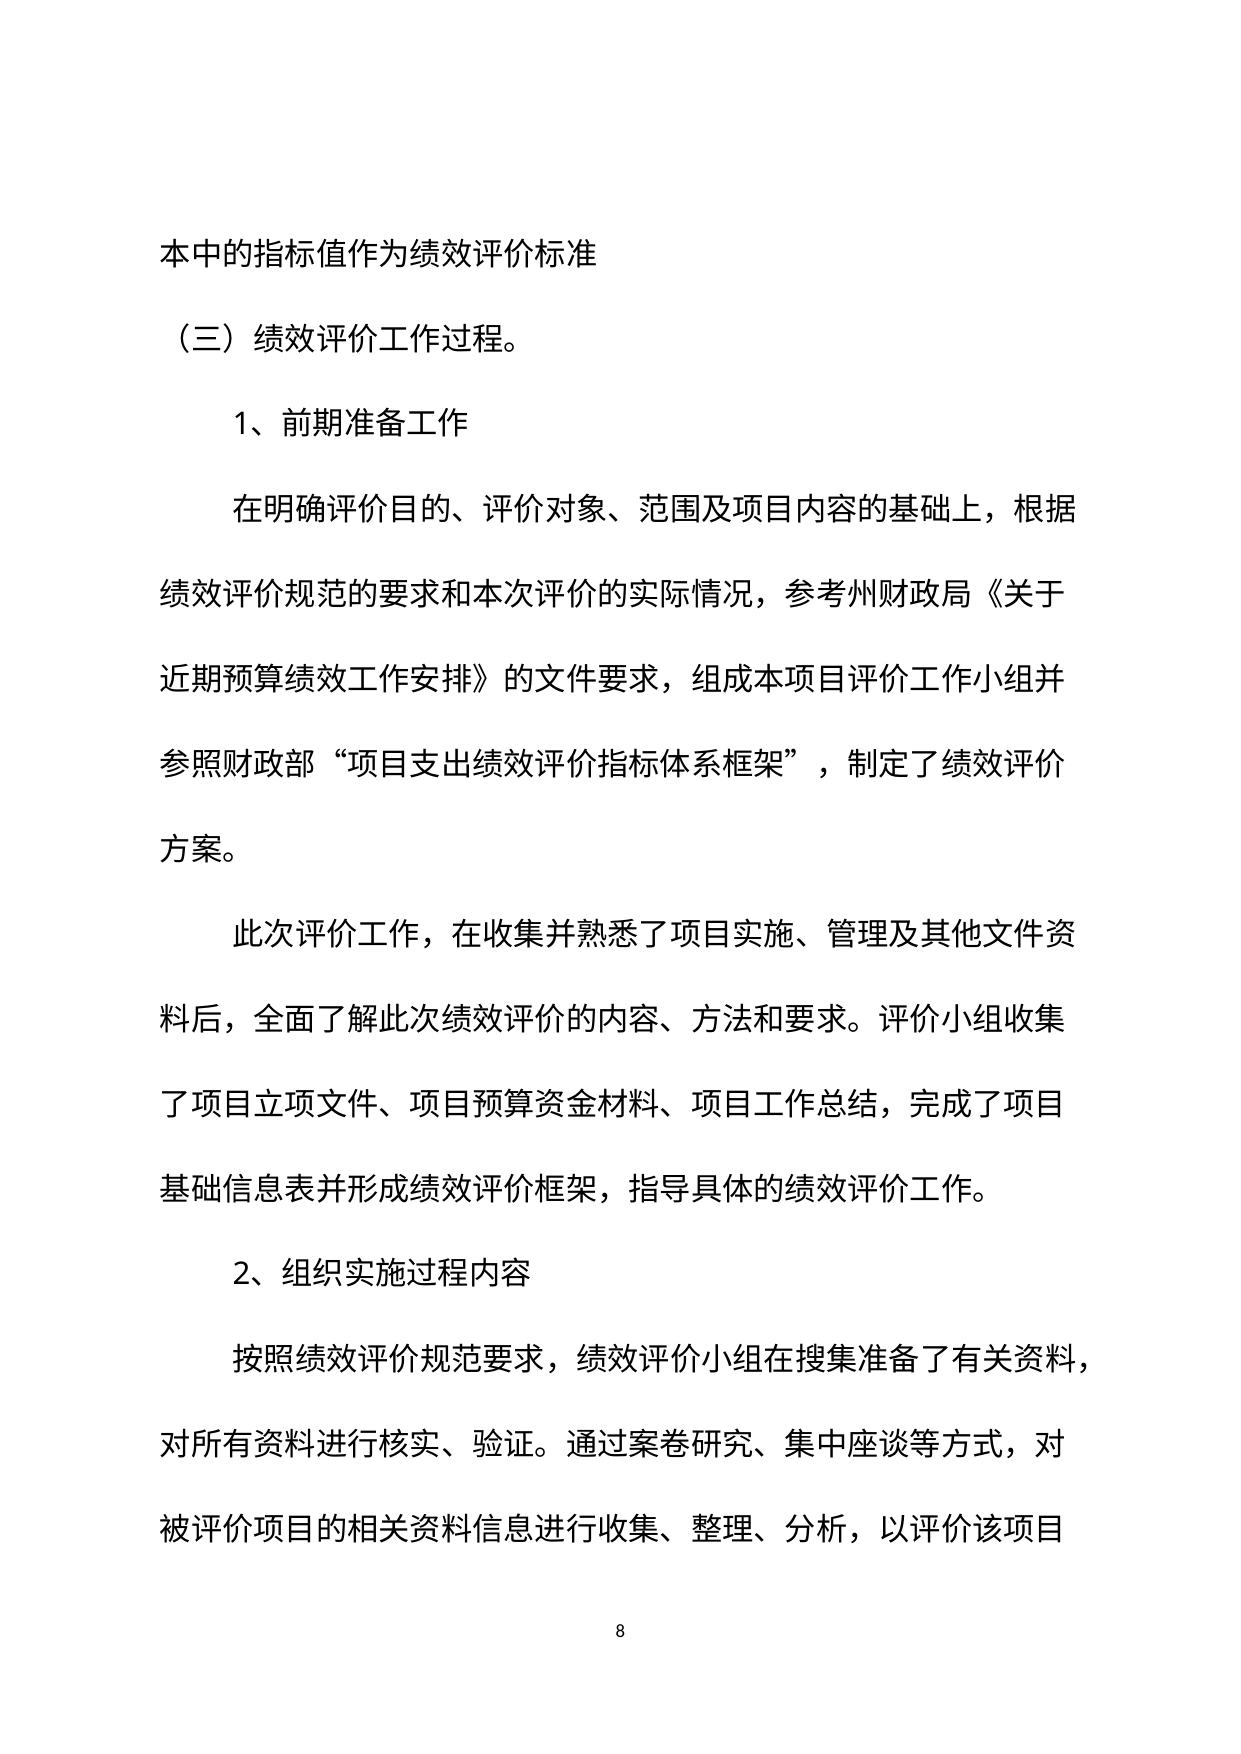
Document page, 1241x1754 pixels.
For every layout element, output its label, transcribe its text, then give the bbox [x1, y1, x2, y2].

text 在明确评价目的、评价对象、范围及项目内容的基础上，根据绩效评价规范的要求和本次评价的实际情况，参考州财政局《关于近期预算绩效工作安排》的文件要求，组成本项目评价工作小组并参照财政部“项目支出绩效评价指标体系框架”，制定了绩效评价方案。 [159, 464, 1081, 889]
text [159, 209, 1081, 294]
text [159, 1314, 1081, 1569]
text 此次评价工作，在收集并熟悉了项目实施、管理及其他文件资料后，全面了解此次绩效评价的内容、方法和要求。评价小组收集了项目立项文件、项目预算资金材料、项目工作总结，完成了项目基础信息表并形成绩效评价框架，指导具体的绩效评价工作。 [159, 889, 1081, 1229]
text 1、前期准备工作 [159, 379, 1081, 464]
text （三）绩效评价工作过程。 [159, 294, 1081, 379]
text 2、组织实施过程内容 [159, 1229, 1081, 1314]
